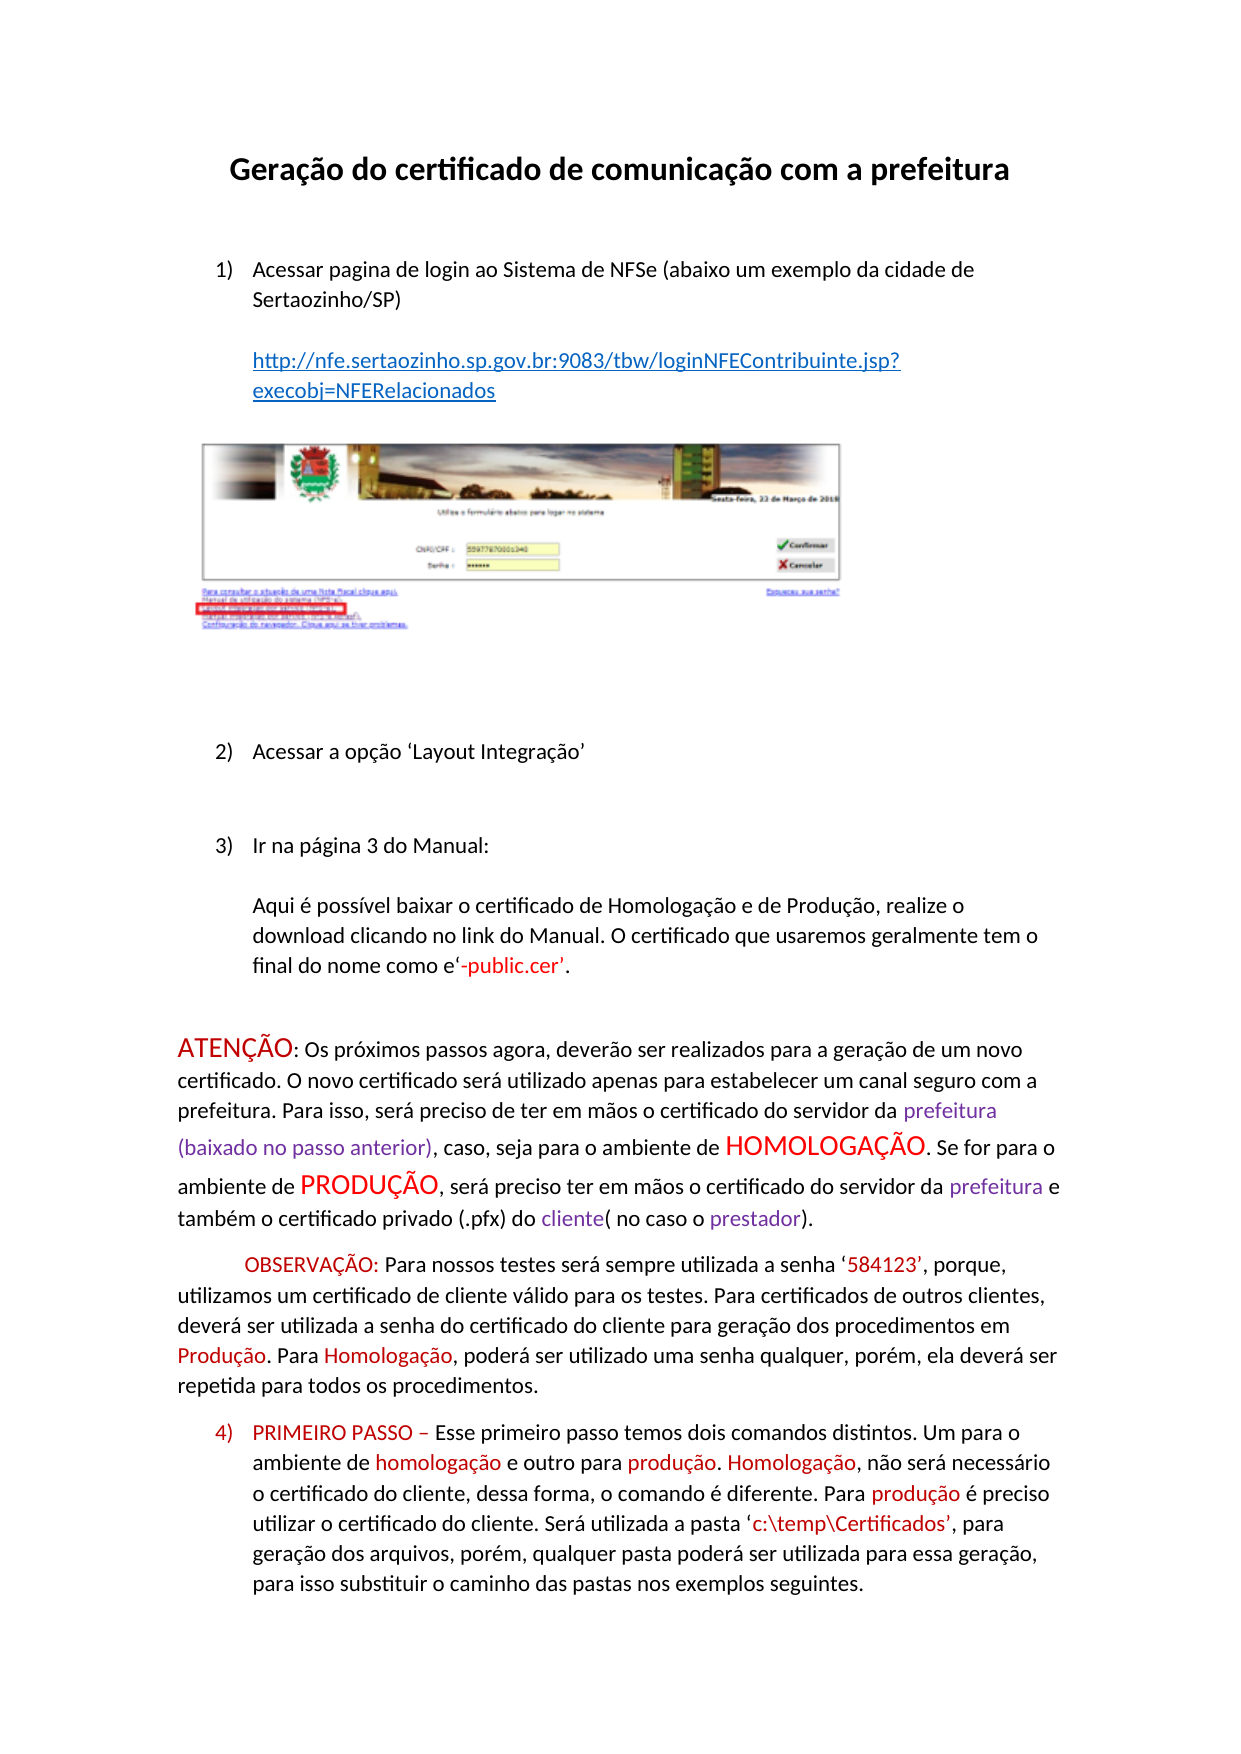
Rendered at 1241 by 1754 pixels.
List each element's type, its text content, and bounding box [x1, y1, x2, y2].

text ATENÇÃO: Os próximos passos agora, deverão ser realizados para a geração de um novo certificado. O novo certificado será utilizado apenas para estabelecer um canal seguro com a prefeitura. Para isso, será preciso de ter em mãos o certificado do servidor da prefeitura (baixado no passo anterior), caso, seja para o ambiente de HOMOLOGAÇÃO. Se for para o ambiente de PRODUÇÃO, será preciso ter em mãos o certificado do servidor da prefeitura e também o certificado privado (.pfx) do cliente( no caso o prestador). [177, 1029, 1063, 1232]
text Geração do certificado de comunicação com a prefeitura [177, 148, 1063, 188]
list Acessar a opção ‘Layout Integração’ [215, 737, 1063, 765]
list Aqui é possível baixar o certificado de Homologação e de Produção, realize o download clicando no link do Manual. O certificado que usaremos geralmente tem o final do nome como e‘-public.cer’. [252, 891, 1063, 979]
list PRIMEIRO PASSO – Esse primeiro passo temos dois comandos distintos. Um para o ambiente de homologação e outro para produção. Homologação, não será necessário o certificado do cliente, dessa forma, o comando é diferente. Para produção é preciso utilizar o certificado do cliente. Será utilizada a pasta ‘c:\temp\Certificados’, para geração dos arquivos, porém, qualquer pasta poderá ser utilizada para essa geração, para isso substituir o caminho das pastas nos exemplos seguintes. [215, 1418, 1063, 1597]
list Acessar pagina de login ao Sistema de NFSe (abaixo um exemplo da cidade de Sertaozinho/SP) [215, 255, 1063, 313]
list http://nfe.sertaozinho.sp.gov.br:9083/tbw/loginNFEContribuinte.jsp?execobj=NFERelacionados [252, 346, 1063, 404]
text OBSERVAÇÃO: Para nossos testes será sempre utilizada a senha ‘584123’, porque, utilizamos um certificado de cliente válido para os testes. Para certificados de outros clientes, deverá ser utilizada a senha do certificado do cliente para geração dos procedimentos em Produção. Para Homologação, poderá ser utilizado uma senha qualquer, porém, ela deverá ser repetida para todos os procedimentos. [177, 1251, 1063, 1399]
picture [177, 422, 887, 672]
list Ir na página 3 do Manual: [215, 831, 1063, 859]
